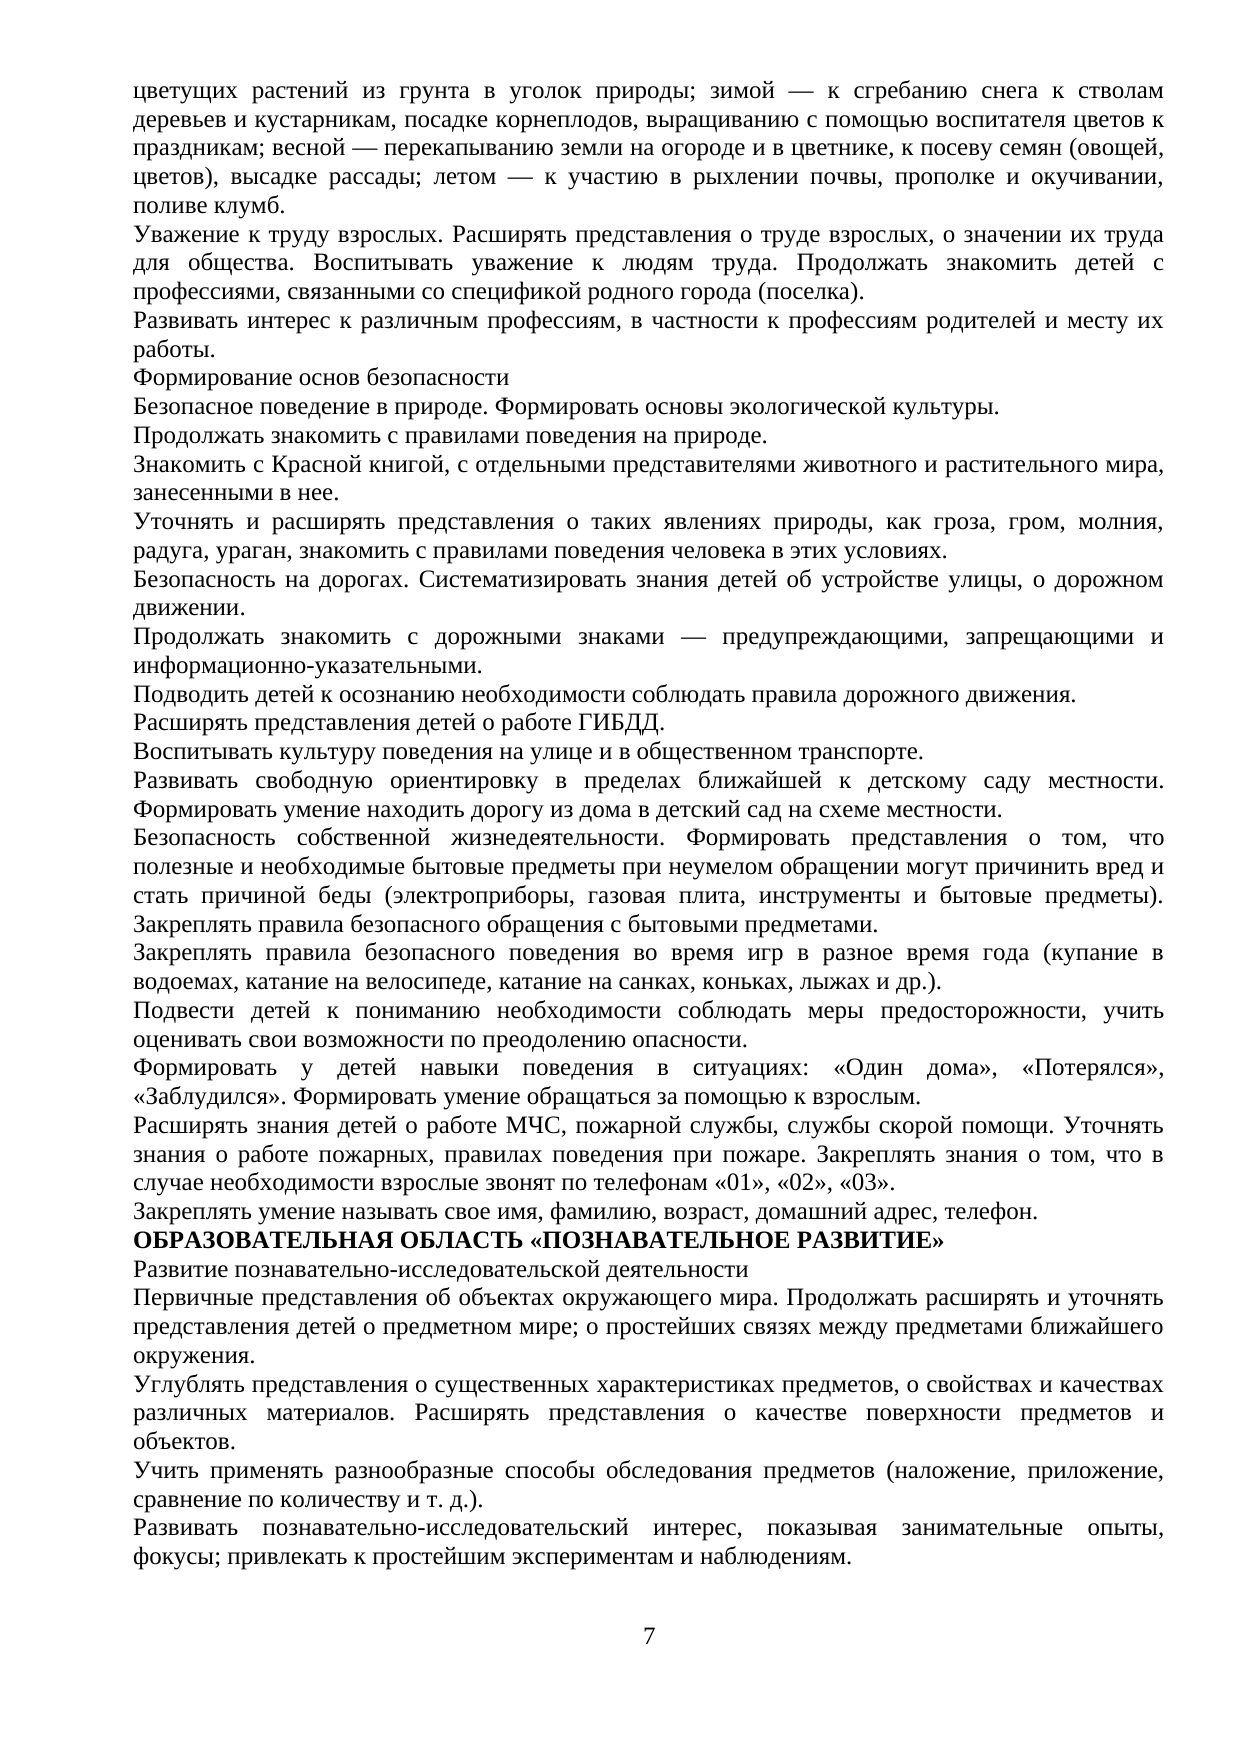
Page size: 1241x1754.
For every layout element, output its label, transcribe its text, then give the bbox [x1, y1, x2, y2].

text Развивать интерес к различным профессиям, в частности к профессиям родителей и месту их работы. [133, 305, 1165, 362]
text Уважение к труду взрослых. Расширять представления о труде взрослых, о значении их труда для общества. Воспитывать уважение к людям труда. Продолжать знакомить детей с профессиями, связанными со спецификой родного города (поселка). [133, 219, 1165, 305]
text Безопасность на дорогах. Систематизировать знания детей об устройстве улицы, о дорожном движении. [133, 564, 1165, 621]
text Воспитывать культуру поведения на улице и в общественном транспорте. [133, 736, 1165, 765]
text Расширять знания детей о работе МЧС, пожарной службы, службы скорой помощи. Уточнять знания о работе пожарных, правилах поведения при пожаре. Закреплять знания о том, что в случае необходимости взрослые звонят по телефонам «01», «02», «03». [133, 1110, 1165, 1196]
text Формировать у детей навыки поведения в ситуациях: «Один дома», «Потерялся», «Заблудился». Формировать умение обращаться за помощью к взрослым. [133, 1052, 1165, 1110]
text Уточнять и расширять представления о таких явлениях природы, как гроза, гром, молния, радуга, ураган, знакомить с правилами поведения человека в этих условиях. [133, 506, 1165, 564]
text ОБРАЗОВАТЕЛЬНАЯ ОБЛАСТЬ «ПОЗНАВАТЕЛЬНОЕ РАЗВИТИЕ» [133, 1225, 1165, 1254]
text Первичные представления об объектах окружающего мира. Продолжать расширять и уточнять представления детей о предметном мире; о простейших связях между предметами ближайшего окружения. [133, 1282, 1165, 1369]
text Расширять представления детей о работе ГИБДД. [133, 707, 1165, 736]
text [133, 75, 1165, 219]
text Закреплять правила безопасного поведения во время игр в разное время года (купание в водоемах, катание на велосипеде, катание на санках, коньках, лыжах и др.). [133, 937, 1165, 995]
text Знакомить с Красной книгой, с отдельными представителями животного и растительного мира, занесенными в нее. [133, 449, 1165, 506]
text Безопасное поведение в природе. Формировать основы экологической культуры. [133, 391, 1165, 420]
text Продолжать знакомить с дорожными знаками — предупреждающими, запрещающими и информационно-указательными. [133, 621, 1165, 679]
text Учить применять разнообразные способы обследования предметов (наложение, приложение, сравнение по количеству и т. д.). [133, 1455, 1165, 1512]
text Подводить детей к осознанию необходимости соблюдать правила дорожного движения. [133, 679, 1165, 707]
text Продолжать знакомить с правилами поведения на природе. [133, 420, 1165, 449]
text Безопасность собственной жизнедеятельности. Формировать представления о том, что полезные и необходимые бытовые предметы при неумелом обращении могут причинить вред и стать причиной беды (электроприборы, газовая плита, инструменты и бытовые предметы). Закреплять правила безопасного обращения с бытовыми предметами. [133, 822, 1165, 937]
text Формирование основ безопасности [133, 362, 1165, 391]
text Развивать познавательно-исследовательский интерес, показывая занимательные опыты, фокусы; привлекать к простейшим экспериментам и наблюдениям. [133, 1512, 1165, 1570]
text Закреплять умение называть свое имя, фамилию, возраст, домашний адрес, телефон. [133, 1196, 1165, 1225]
text Развивать свободную ориентировку в пределах ближайшей к детскому саду местности. Формировать умение находить дорогу из дома в детский сад на схеме местности. [133, 765, 1165, 822]
text Развитие познавательно-исследовательской деятельности [133, 1254, 1165, 1282]
text Углублять представления о существенных характеристиках предметов, о свойствах и качествах различных материалов. Расширять представления о качестве поверхности предметов и объектов. [133, 1369, 1165, 1455]
text Подвести детей к пониманию необходимости соблюдать меры предосторожности, учить оценивать свои возможности по преодолению опасности. [133, 995, 1165, 1052]
